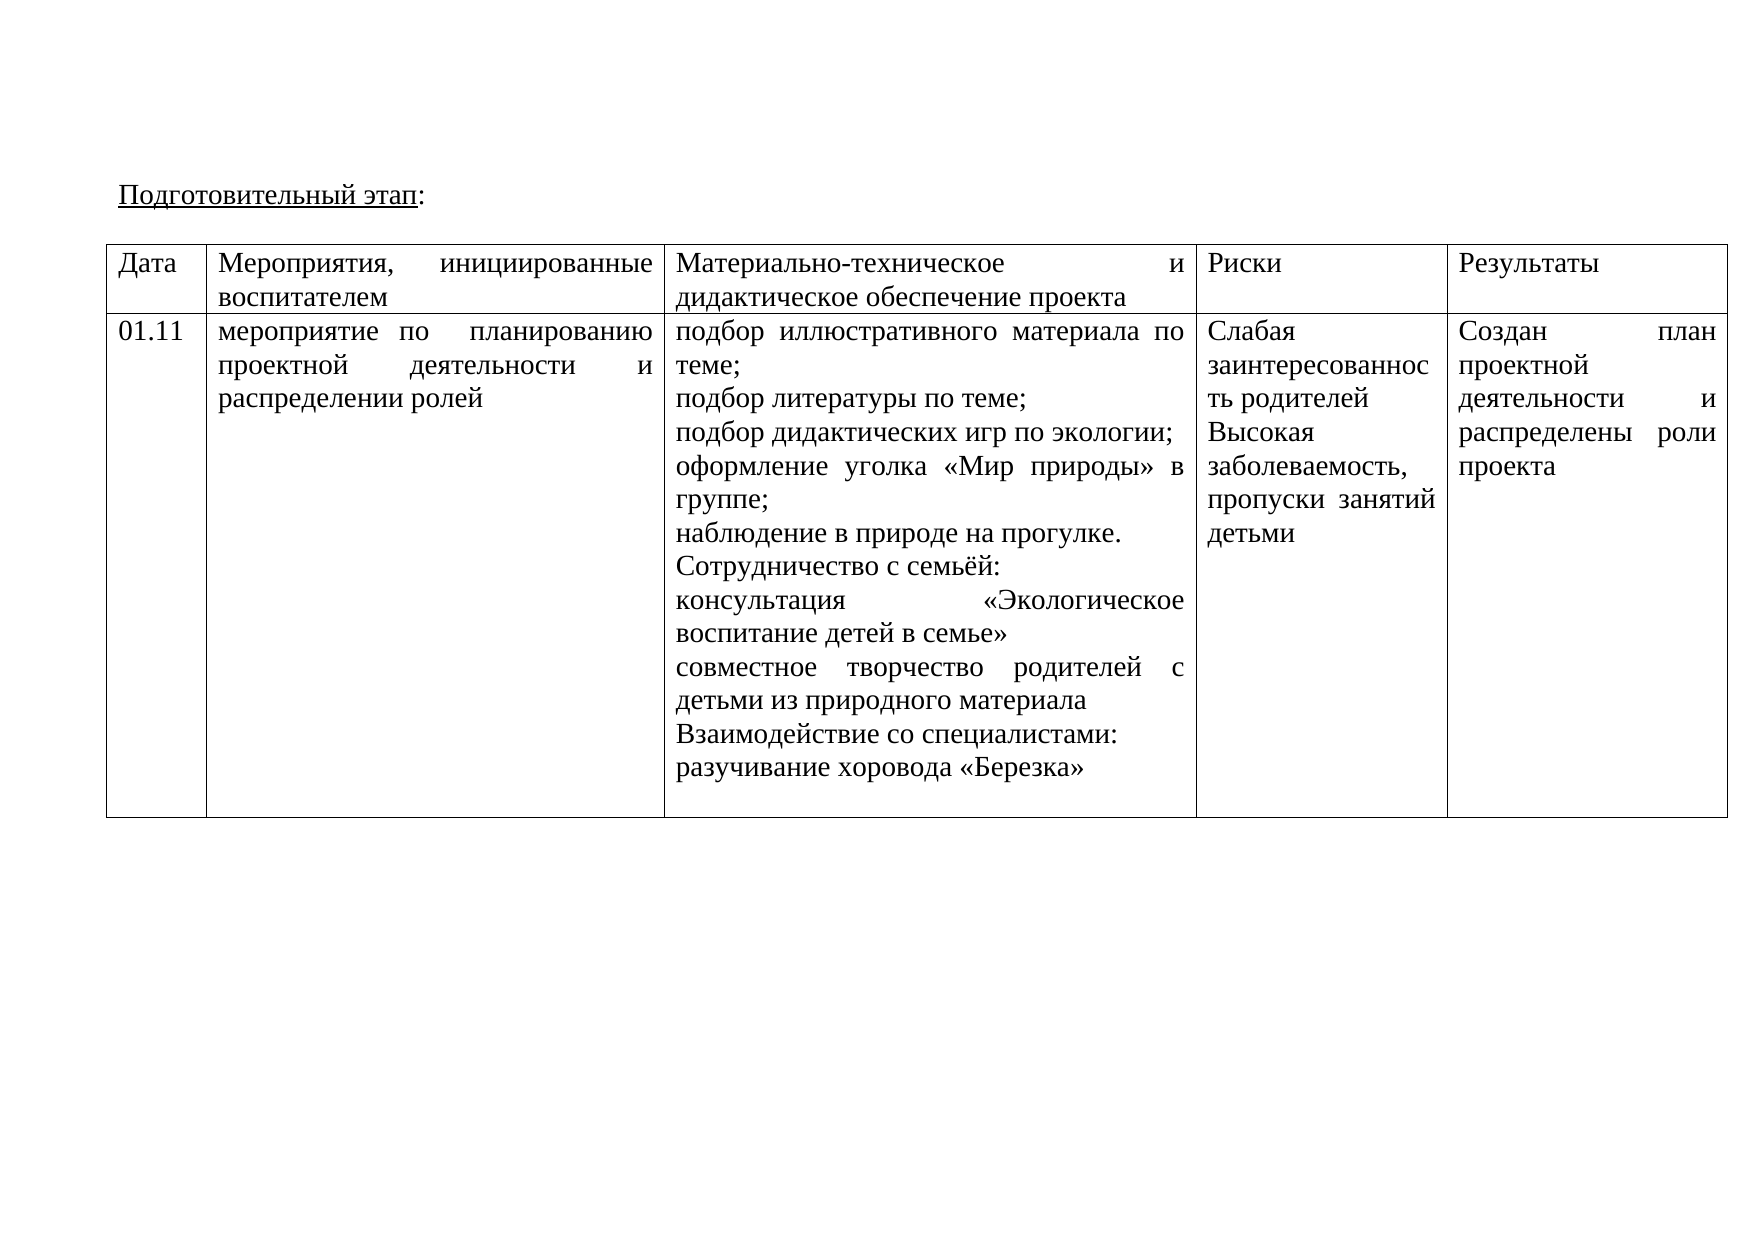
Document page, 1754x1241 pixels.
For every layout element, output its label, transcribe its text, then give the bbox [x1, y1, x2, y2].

table_header Результаты [1448, 245, 1727, 312]
table_cell Слабая заинтересованность родителей Высокая заболеваемость, пропуски занятий детьми [1197, 314, 1447, 817]
table_header Риски [1197, 245, 1447, 312]
table_header Мероприятия, инициированные воспитателем [207, 245, 664, 312]
table_cell мероприятие по планированию проектной деятельности и распределении ролей [207, 314, 664, 817]
table_cell 01.11 [107, 314, 206, 817]
text Подготовительный этап: [118, 177, 1636, 211]
table_header Материально-техническое и дидактическое обеспечение проекта [665, 245, 1196, 312]
table_cell подбор иллюстративного материала по теме; подбор литературы по теме; подбор дидактических игр по экологии; оформление уголка «Мир природы» в группе; наблюдение в природе на прогулке. Сотрудничество с семьёй: консультация «Экологическое воспитание детей в семье» совместное творчество родителей с детьми из природного материала Взаимодействие со специалистами: разучивание хоровода «Березка» [665, 314, 1196, 817]
table_header Дата [107, 245, 206, 312]
table_cell Создан план проектной деятельности и распределены роли проекта [1448, 314, 1727, 817]
